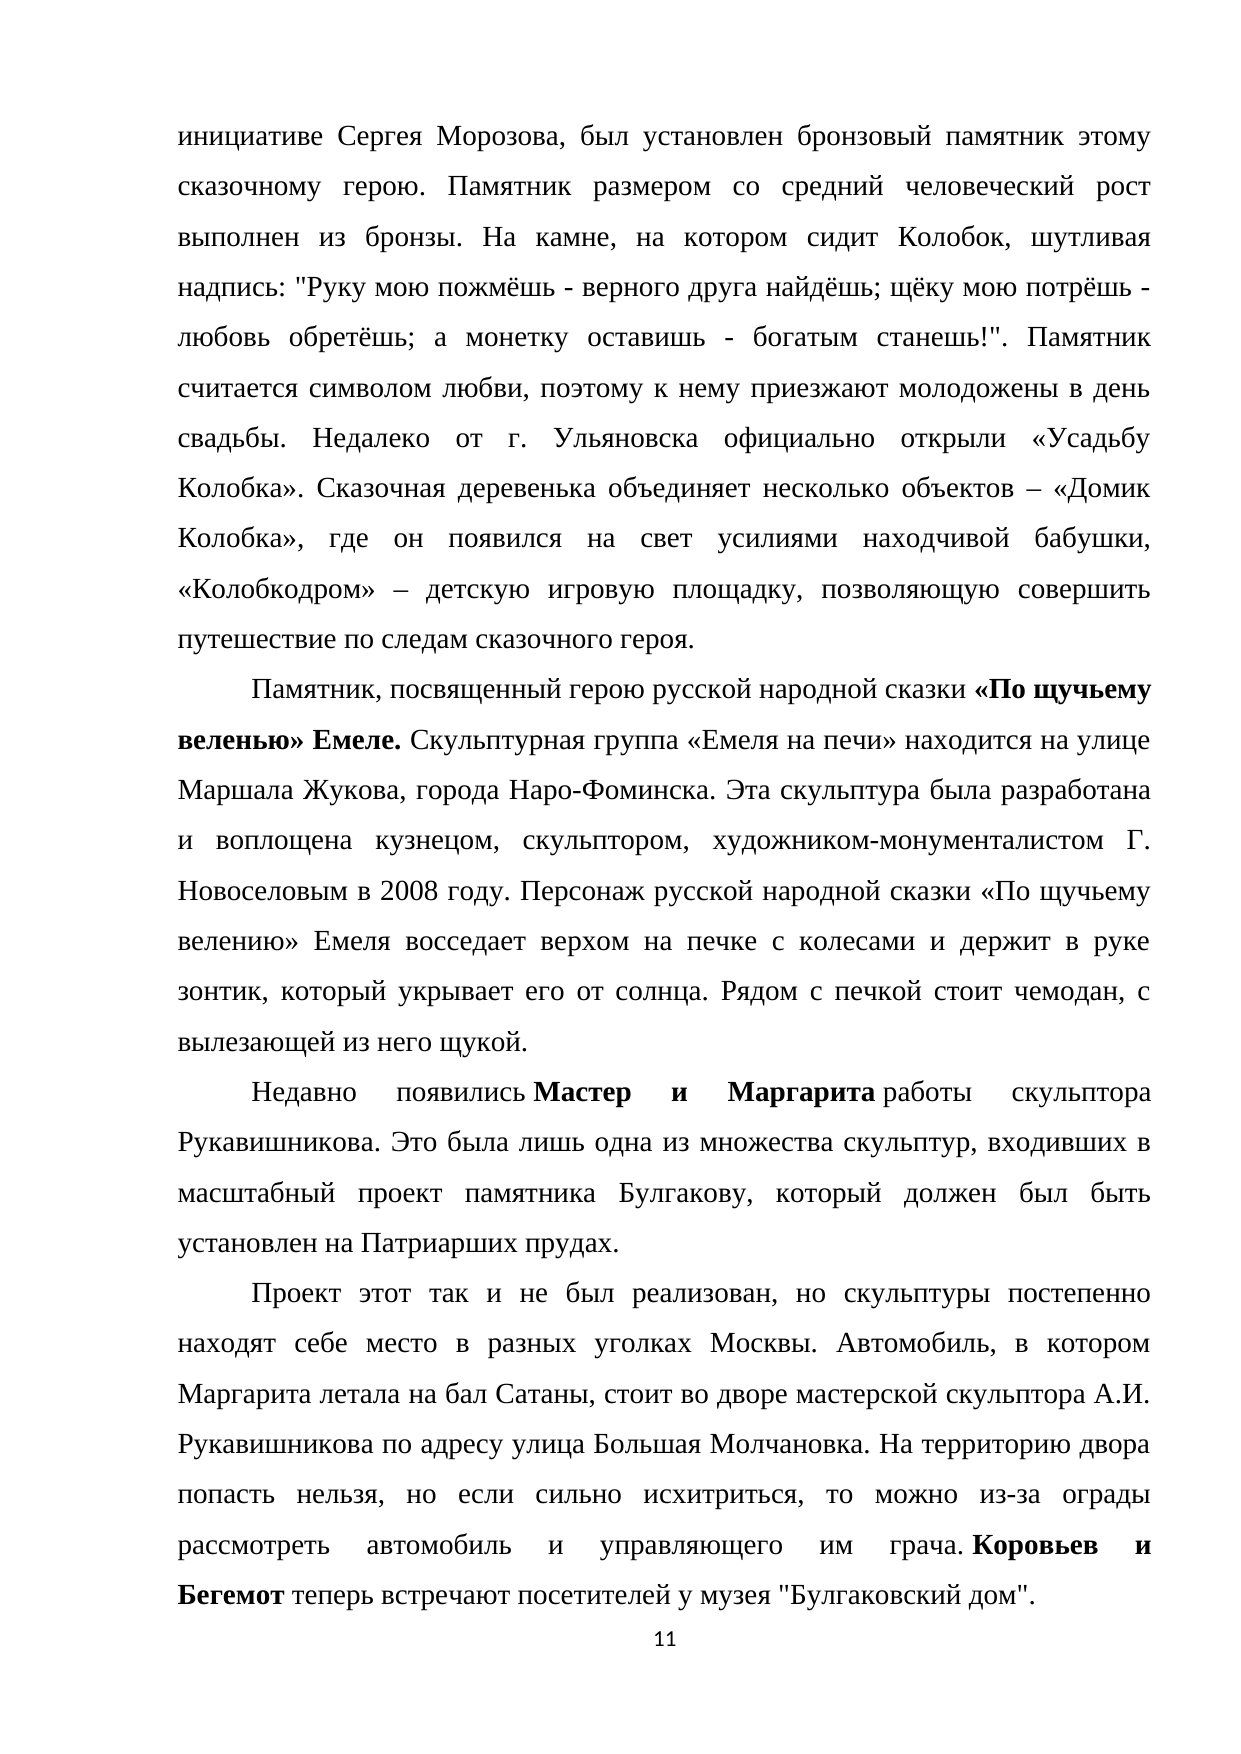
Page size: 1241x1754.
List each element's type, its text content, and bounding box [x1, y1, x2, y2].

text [177, 118, 1152, 655]
text Памятник, посвященный герою русской народной сказки «По щучьему веленью» Емеле. Скульптурная группа «Емеля на печи» находится на улице Маршала Жукова, города Наро-Фоминска. Эта скульптура была разработана и воплощена кузнецом, скульптором, художником-монументалистом Г. Новоселовым в 2008 году. Персонаж русской народной сказки «По щучьему велению» Емеля восседает верхом на печке с колесами и держит в руке зонтик, который укрывает его от солнца. Рядом с печкой стоит чемодан, с вылезающей из него щукой. [177, 672, 1152, 1057]
text Недавно появились Мастер и Маргарита работы скульптора Рукавишникова. Это была лишь одна из множества скульптур, входивших в масштабный проект памятника Булгакову, который должен был быть установлен на Патриарших прудах. [177, 1074, 1152, 1258]
text Проект этот так и не был реализован, но скульптуры постепенно находят себе место в разных уголках Москвы. Автомобиль, в котором Маргарита летала на бал Сатаны, стоит во дворе мастерской скульптора А.И. Рукавишникова по адресу улица Большая Молчановка. На территорию двора попасть нельзя, но если сильно исхитриться, то можно из-за ограды рассмотреть автомобиль и управляющего им грача. Коровьев и Бегемот теперь встречают посетителей у музея "Булгаковский дом". [177, 1275, 1152, 1611]
